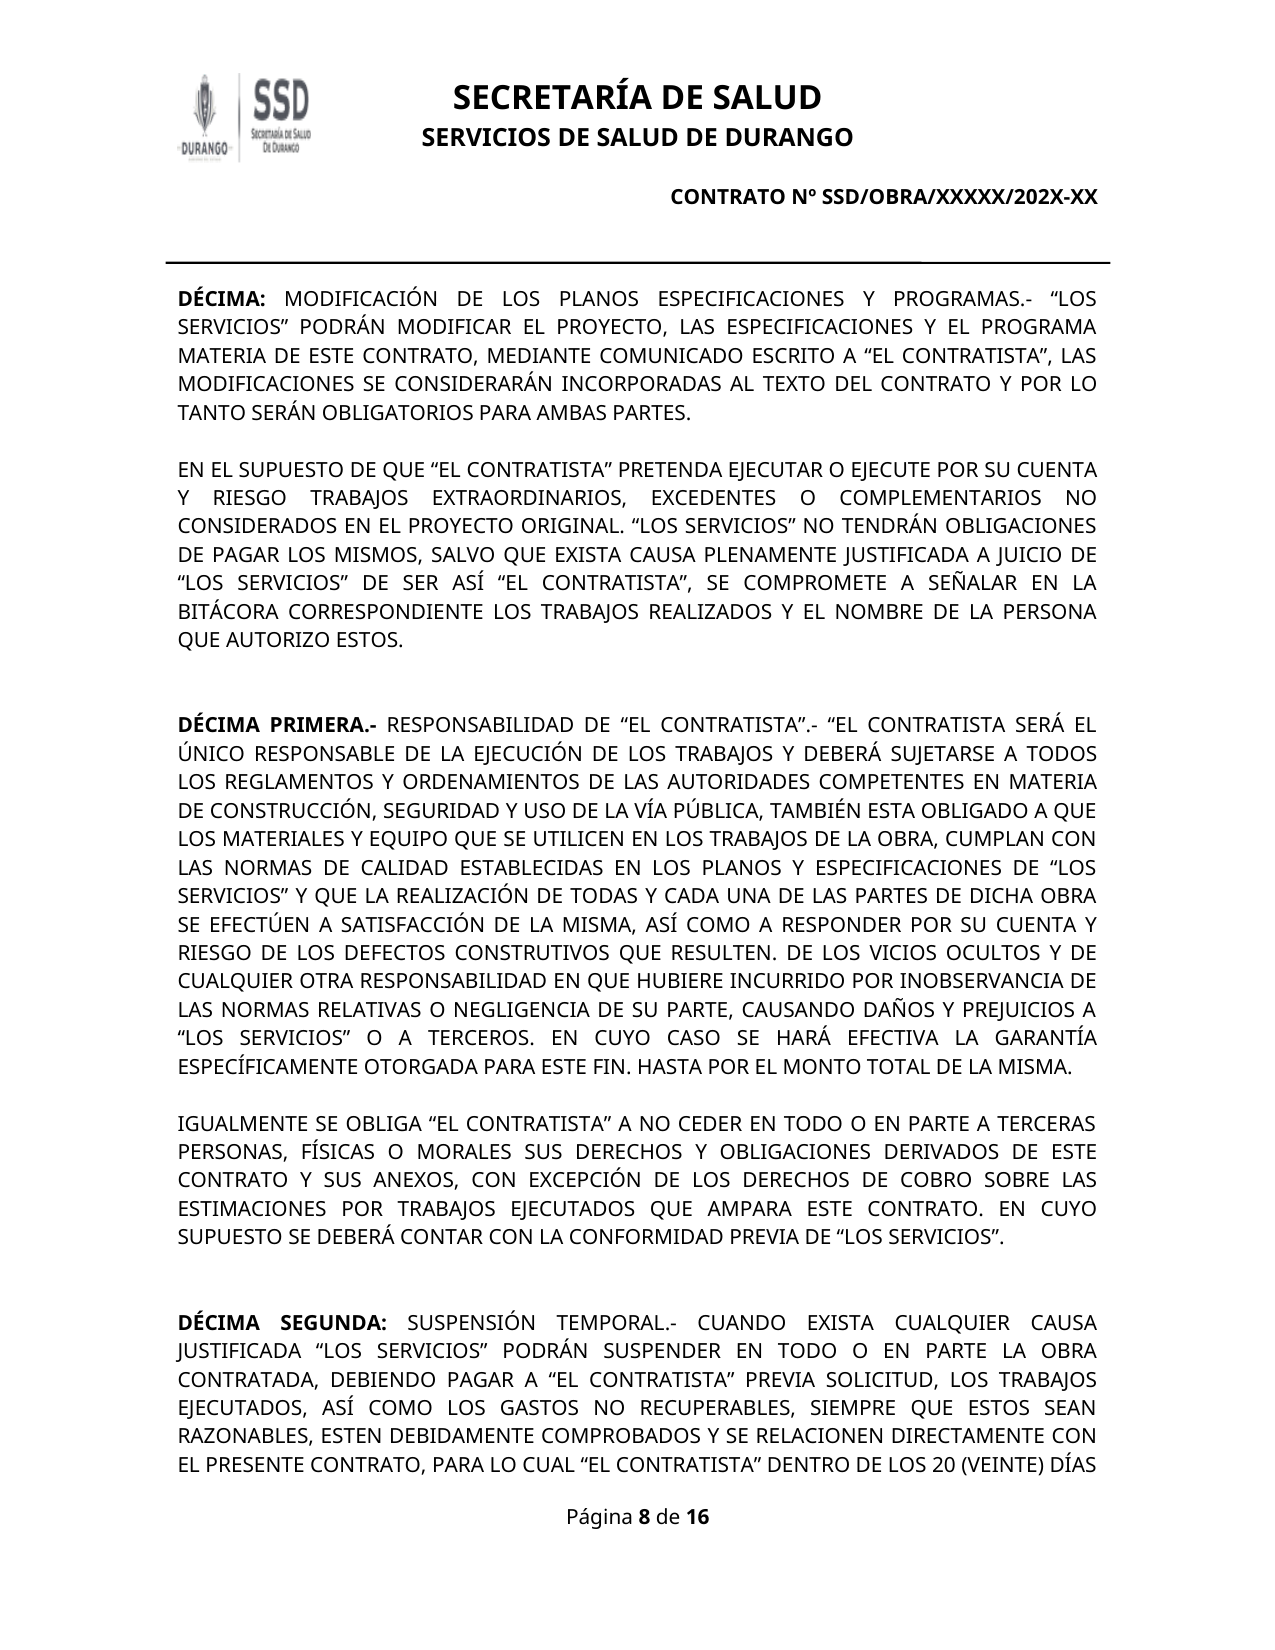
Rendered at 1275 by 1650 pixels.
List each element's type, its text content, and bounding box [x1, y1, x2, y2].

text IGUALMENTE SE OBLIGA “EL CONTRATISTA” A NO CEDER EN TODO O EN PARTE A TERCERAS PERSONAS, FÍSICAS O MORALES SUS DERECHOS Y OBLIGACIONES DERIVADOS DE ESTE CONTRATO Y SUS ANEXOS, CON EXCEPCIÓN DE LOS DERECHOS DE COBRO SOBRE LAS ESTIMACIONES POR TRABAJOS EJECUTADOS QUE AMPARA ESTE CONTRATO. EN CUYO SUPUESTO SE DEBERÁ CONTAR CON LA CONFORMIDAD PREVIA DE “LOS SERVICIOS”. [177, 1109, 1098, 1251]
picture [177, 73, 312, 165]
text EN EL SUPUESTO DE QUE “EL CONTRATISTA” PRETENDA EJECUTAR O EJECUTE POR SU CUENTA Y RIESGO TRABAJOS EXTRAORDINARIOS, EXCEDENTES O COMPLEMENTARIOS NO CONSIDERADOS EN EL PROYECTO ORIGINAL. “LOS SERVICIOS” NO TENDRÁN OBLIGACIONES DE PAGAR LOS MISMOS, SALVO QUE EXISTA CAUSA PLENAMENTE JUSTIFICADA A JUICIO DE “LOS SERVICIOS” DE SER ASÍ “EL CONTRATISTA”, SE COMPROMETE A SEÑALAR EN LA BITÁCORA CORRESPONDIENTE LOS TRABAJOS REALIZADOS Y EL NOMBRE DE LA PERSONA QUE AUTORIZO ESTOS. [177, 455, 1098, 654]
text DÉCIMA PRIMERA.- RESPONSABILIDAD DE “EL CONTRATISTA”.- “EL CONTRATISTA SERÁ EL ÚNICO RESPONSABLE DE LA EJECUCIÓN DE LOS TRABAJOS Y DEBERÁ SUJETARSE A TODOS LOS REGLAMENTOS Y ORDENAMIENTOS DE LAS AUTORIDADES COMPETENTES EN MATERIA DE CONSTRUCCIÓN, SEGURIDAD Y USO DE LA VÍA PÚBLICA, TAMBIÉN ESTA OBLIGADO A QUE LOS MATERIALES Y EQUIPO QUE SE UTILICEN EN LOS TRABAJOS DE LA OBRA, CUMPLAN CON LAS NORMAS DE CALIDAD ESTABLECIDAS EN LOS PLANOS Y ESPECIFICACIONES DE “LOS SERVICIOS” Y QUE LA REALIZACIÓN DE TODAS Y CADA UNA DE LAS PARTES DE DICHA OBRA SE EFECTÚEN A SATISFACCIÓN DE LA MISMA, ASÍ COMO A RESPONDER POR SU CUENTA Y RIESGO DE LOS DEFECTOS CONSTRUTIVOS QUE RESULTEN. DE LOS VICIOS OCULTOS Y DE CUALQUIER OTRA RESPONSABILIDAD EN QUE HUBIERE INCURRIDO POR INOBSERVANCIA DE LAS NORMAS RELATIVAS O NEGLIGENCIA DE SU PARTE, CAUSANDO DAÑOS Y PREJUICIOS A “LOS SERVICIOS” O A TERCEROS. EN CUYO CASO SE HARÁ EFECTIVA LA GARANTÍA ESPECÍFICAMENTE OTORGADA PARA ESTE FIN. HASTA POR EL MONTO TOTAL DE LA MISMA. [177, 711, 1098, 1080]
text DÉCIMA: MODIFICACIÓN DE LOS PLANOS ESPECIFICACIONES Y PROGRAMAS.- “LOS SERVICIOS” PODRÁN MODIFICAR EL PROYECTO, LAS ESPECIFICACIONES Y EL PROGRAMA MATERIA DE ESTE CONTRATO, MEDIANTE COMUNICADO ESCRITO A “EL CONTRATISTA”, LAS MODIFICACIONES SE CONSIDERARÁN INCORPORADAS AL TEXTO DEL CONTRATO Y POR LO TANTO SERÁN OBLIGATORIOS PARA AMBAS PARTES. [177, 284, 1098, 426]
